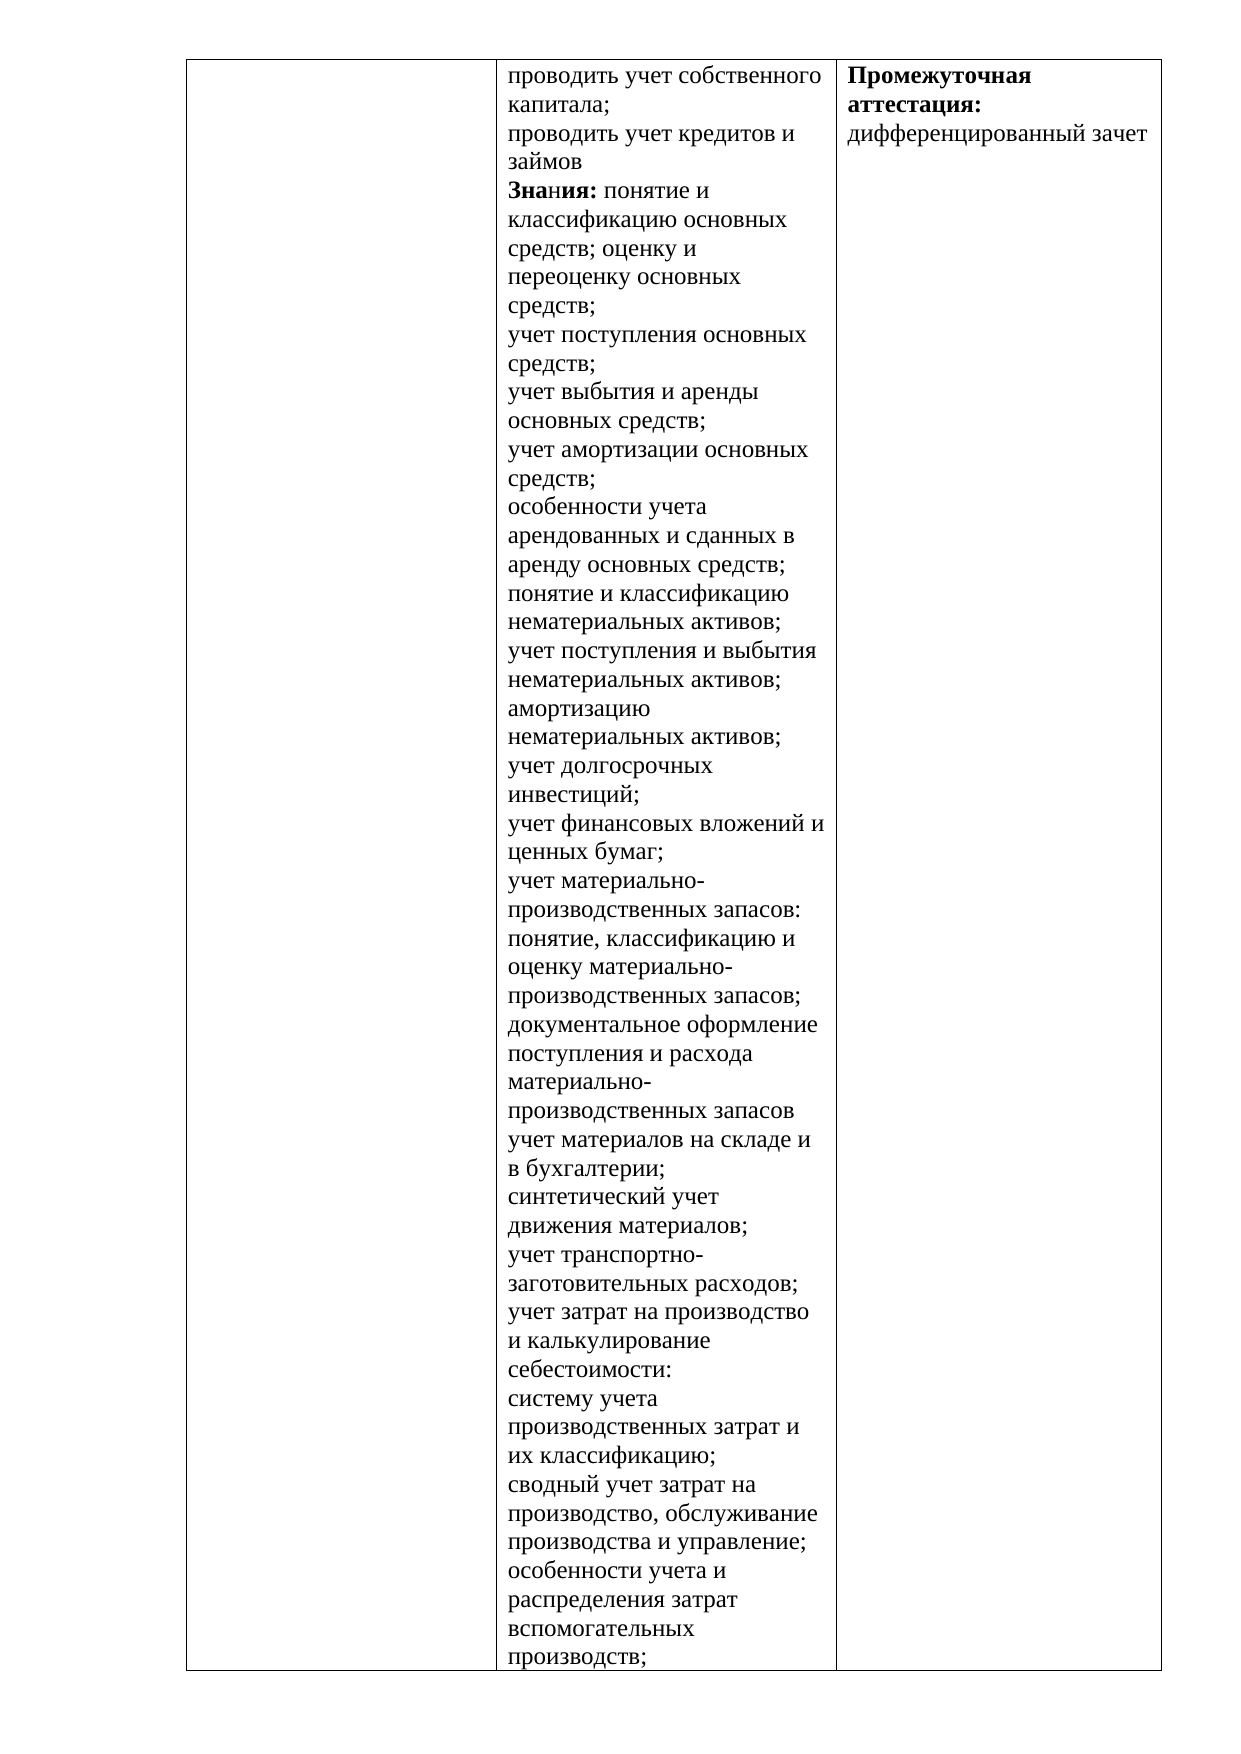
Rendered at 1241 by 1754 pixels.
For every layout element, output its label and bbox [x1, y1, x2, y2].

table_cell [187, 60, 496, 1670]
table_cell [497, 60, 836, 1670]
table_cell [837, 60, 1161, 1670]
